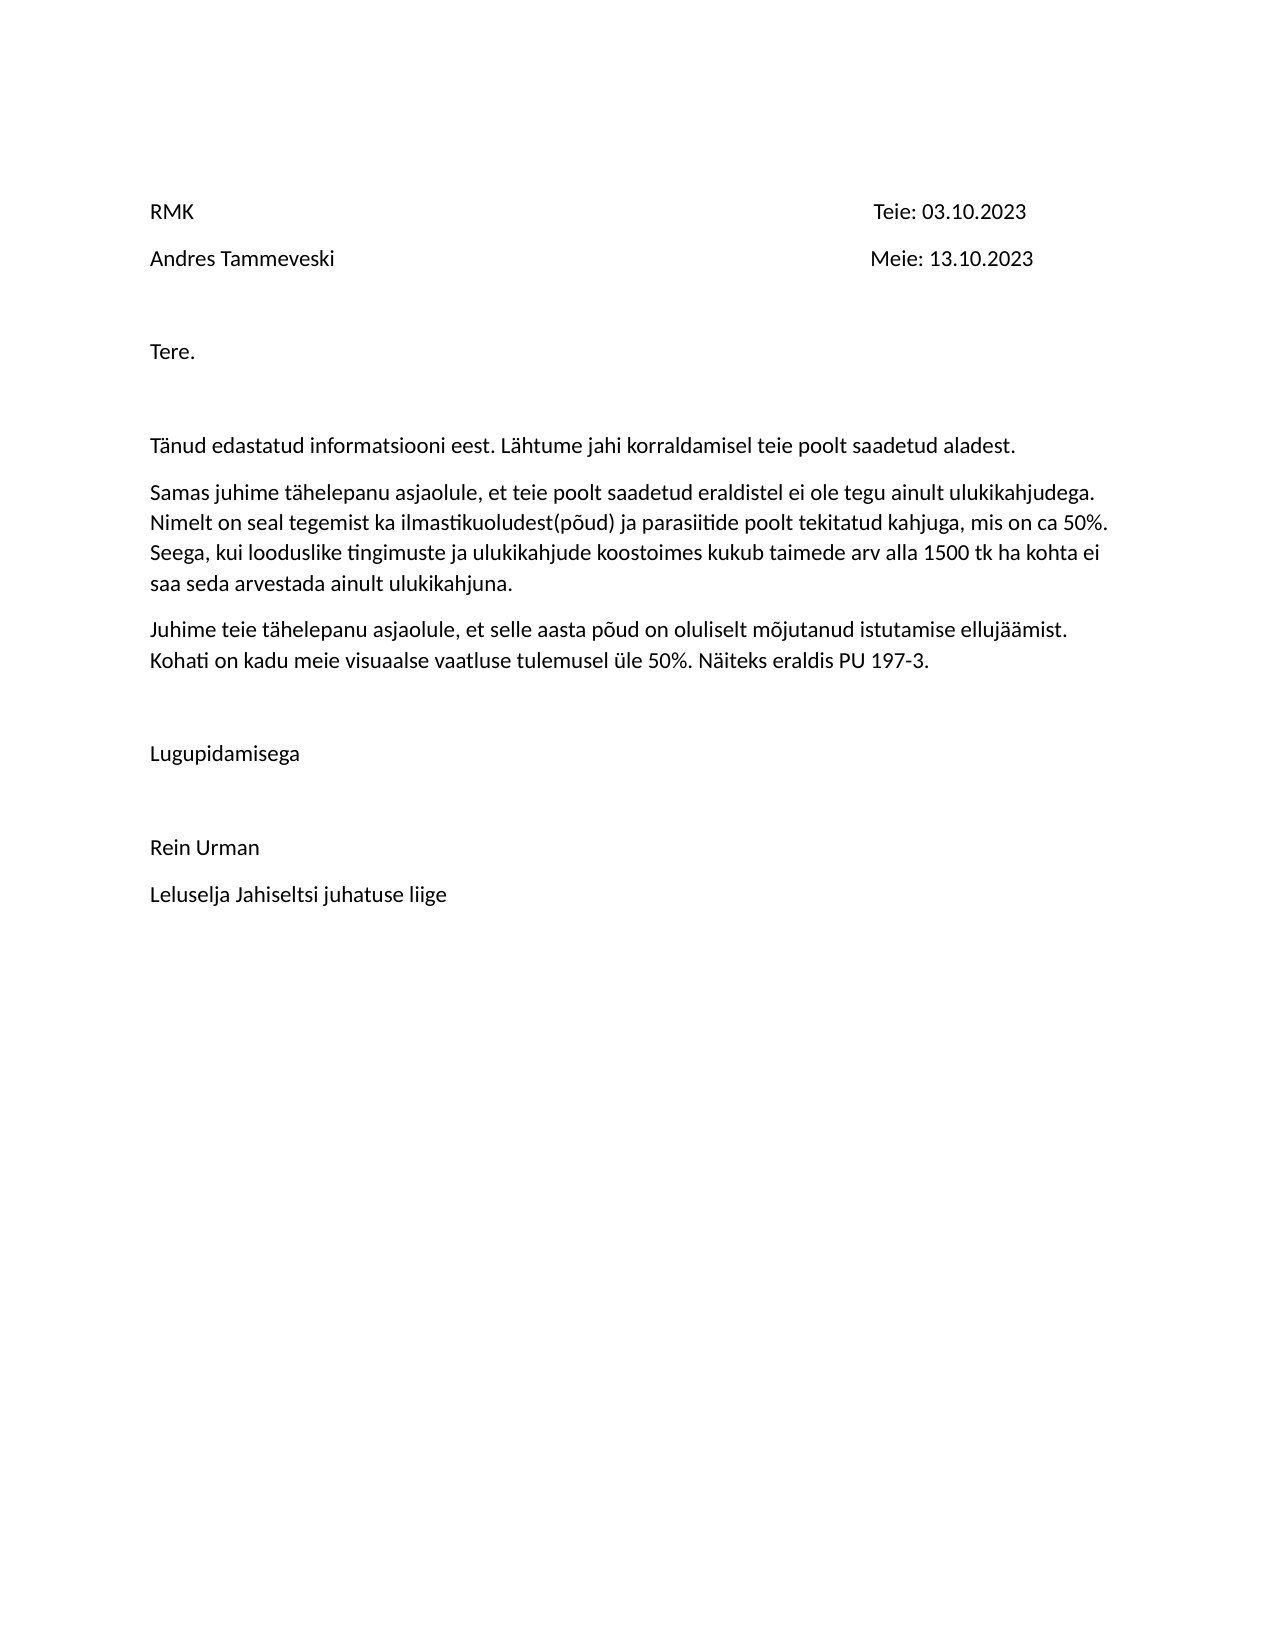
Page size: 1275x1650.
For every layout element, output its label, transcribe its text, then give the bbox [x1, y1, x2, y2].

text Juhime teie tähelepanu asjaolule, et selle aasta põud on oluliselt mõjutanud istutamise ellujäämist. Kohati on kadu meie visuaalse vaatluse tulemusel üle 50%. Näiteks eraldis PU 197-3. [150, 616, 1125, 674]
text RMK Teie: 03.10.2023 [150, 197, 1125, 225]
text Leluselja Jahiseltsi juhatuse liige [150, 880, 1125, 908]
text Samas juhime tähelepanu asjaolule, et teie poolt saadetud eraldistel ei ole tegu ainult ulukikahjudega. Nimelt on seal tegemist ka ilmastikuoludest(põud) ja parasiitide poolt tekitatud kahjuga, mis on ca 50%. Seega, kui looduslike tingimuste ja ulukikahjude koostoimes kukub taimede arv alla 1500 tk ha kohta ei saa seda arvestada ainult ulukikahjuna. [150, 478, 1125, 597]
text Tänud edastatud informatsiooni eest. Lähtume jahi korraldamisel teie poolt saadetud aladest. [150, 431, 1125, 459]
text Lugupidamisega [150, 739, 1125, 768]
text Tere. [150, 337, 1125, 366]
text Rein Urman [150, 833, 1125, 861]
text Andres Tammeveski Meie: 13.10.2023 [150, 244, 1125, 272]
